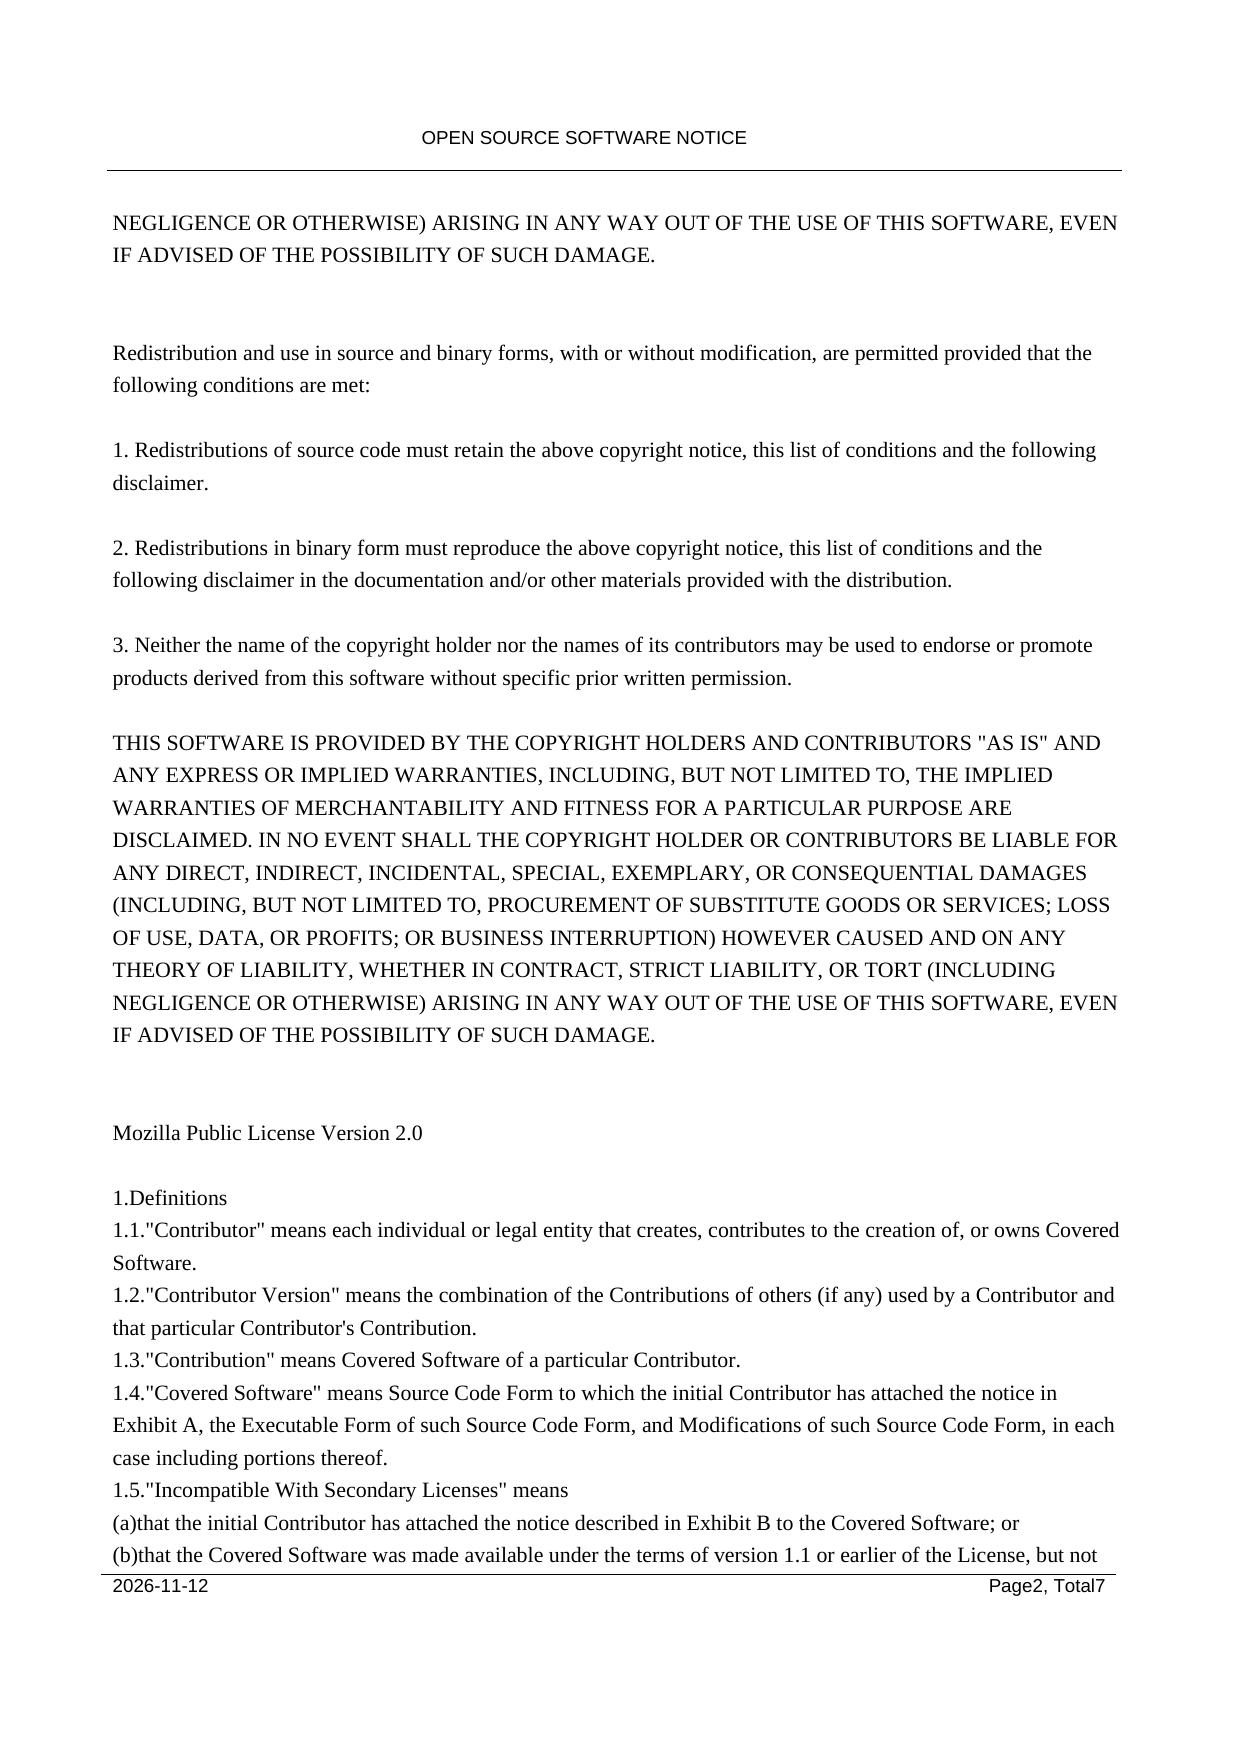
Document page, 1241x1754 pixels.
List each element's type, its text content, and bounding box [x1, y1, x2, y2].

text (a)that the initial Contributor has attached the notice described in Exhibit B to the Covered Software; or [112, 1506, 1128, 1539]
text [112, 206, 1128, 1149]
text 1.5."Incompatible With Secondary Licenses" means [112, 1474, 1128, 1506]
text 1.1."Contributor" means each individual or legal entity that creates, contributes to the creation of, or owns Covered Software. [112, 1214, 1128, 1279]
text 1.2."Contributor Version" means the combination of the Contributions of others (if any) used by a Contributor and that particular Contributor's Contribution. [112, 1279, 1128, 1344]
text 1.3."Contribution" means Covered Software of a particular Contributor. [112, 1344, 1128, 1376]
text 1.Definitions [112, 1181, 1128, 1214]
text 1.4."Covered Software" means Source Code Form to which the initial Contributor has attached the notice in Exhibit A, the Executable Form of such Source Code Form, and Modifications of such Source Code Form, in each case including portions thereof. [112, 1376, 1128, 1474]
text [112, 1539, 1128, 1571]
